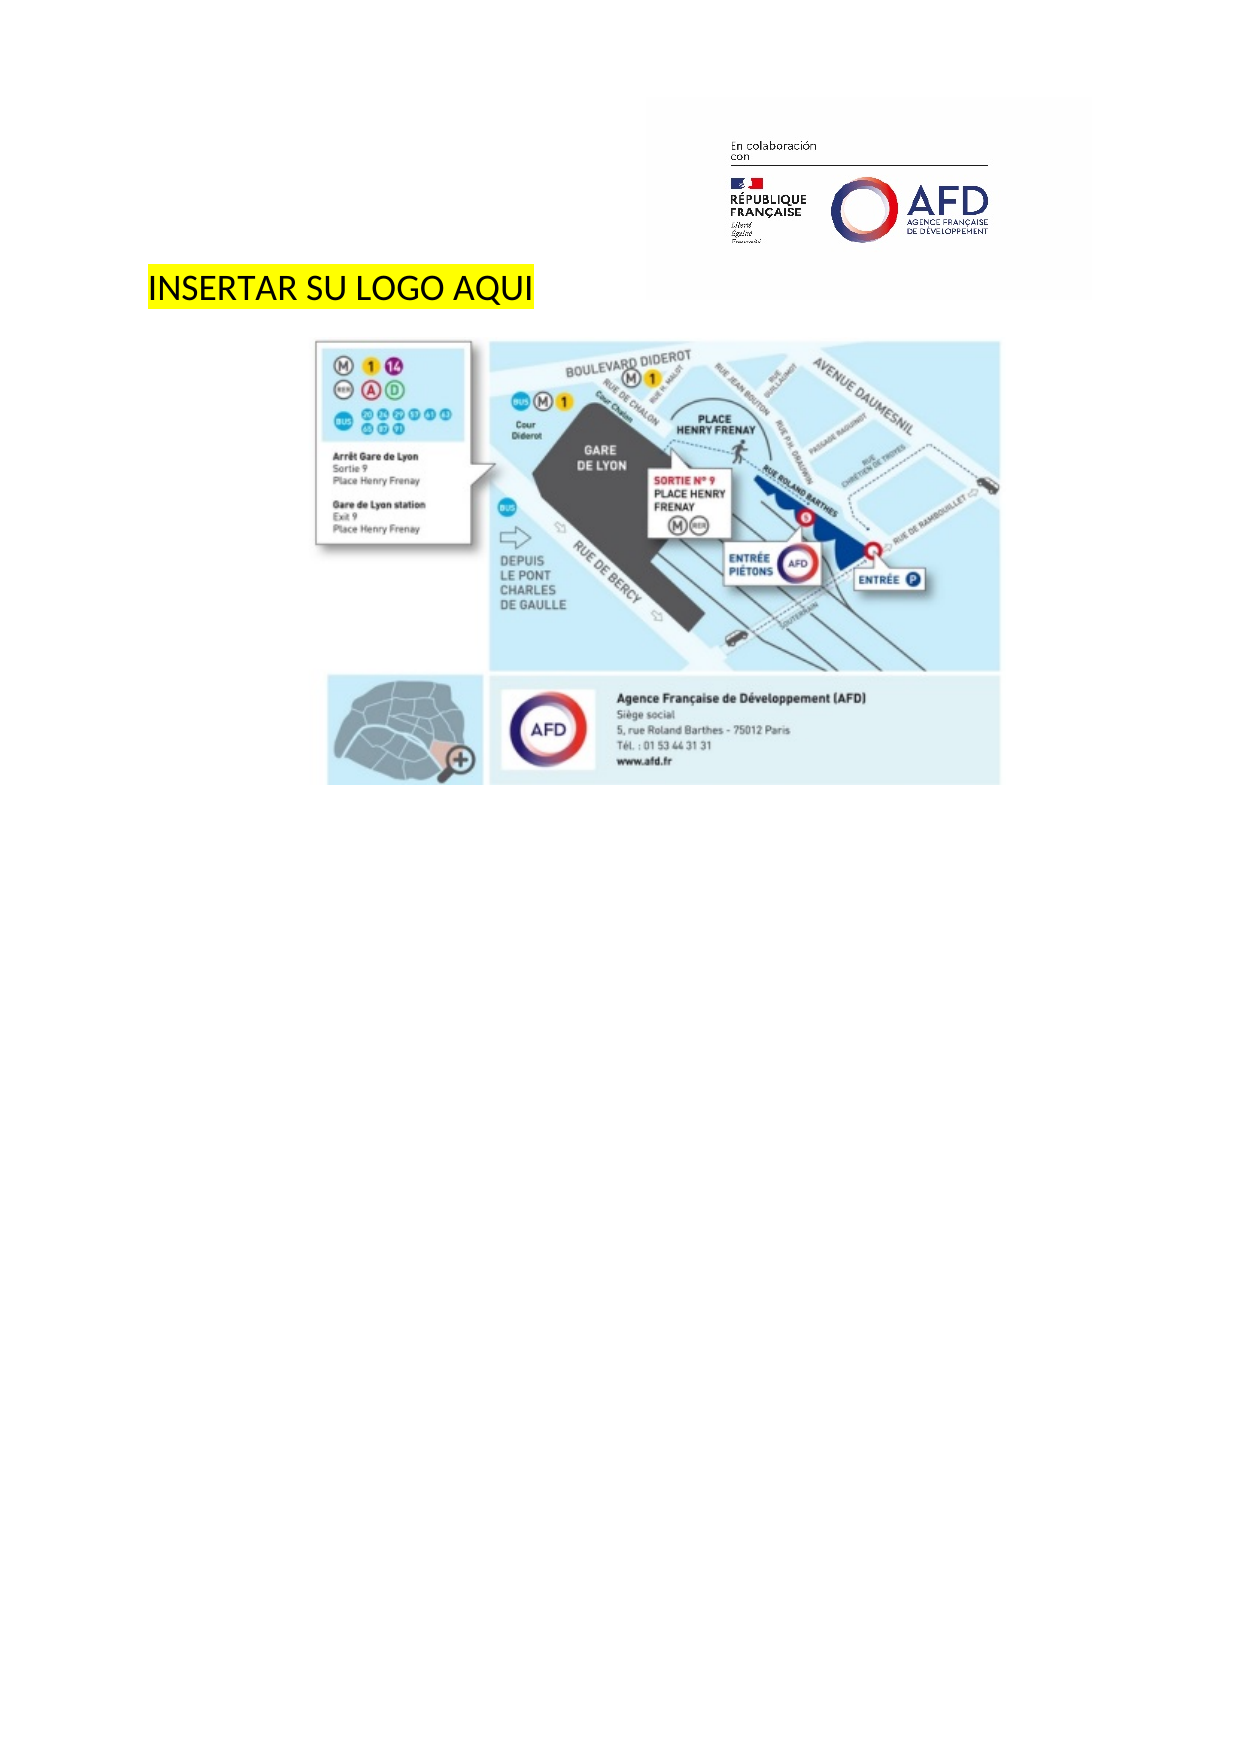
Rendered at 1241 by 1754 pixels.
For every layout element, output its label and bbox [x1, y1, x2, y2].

picture [646, 97, 1093, 300]
picture [308, 337, 1007, 785]
